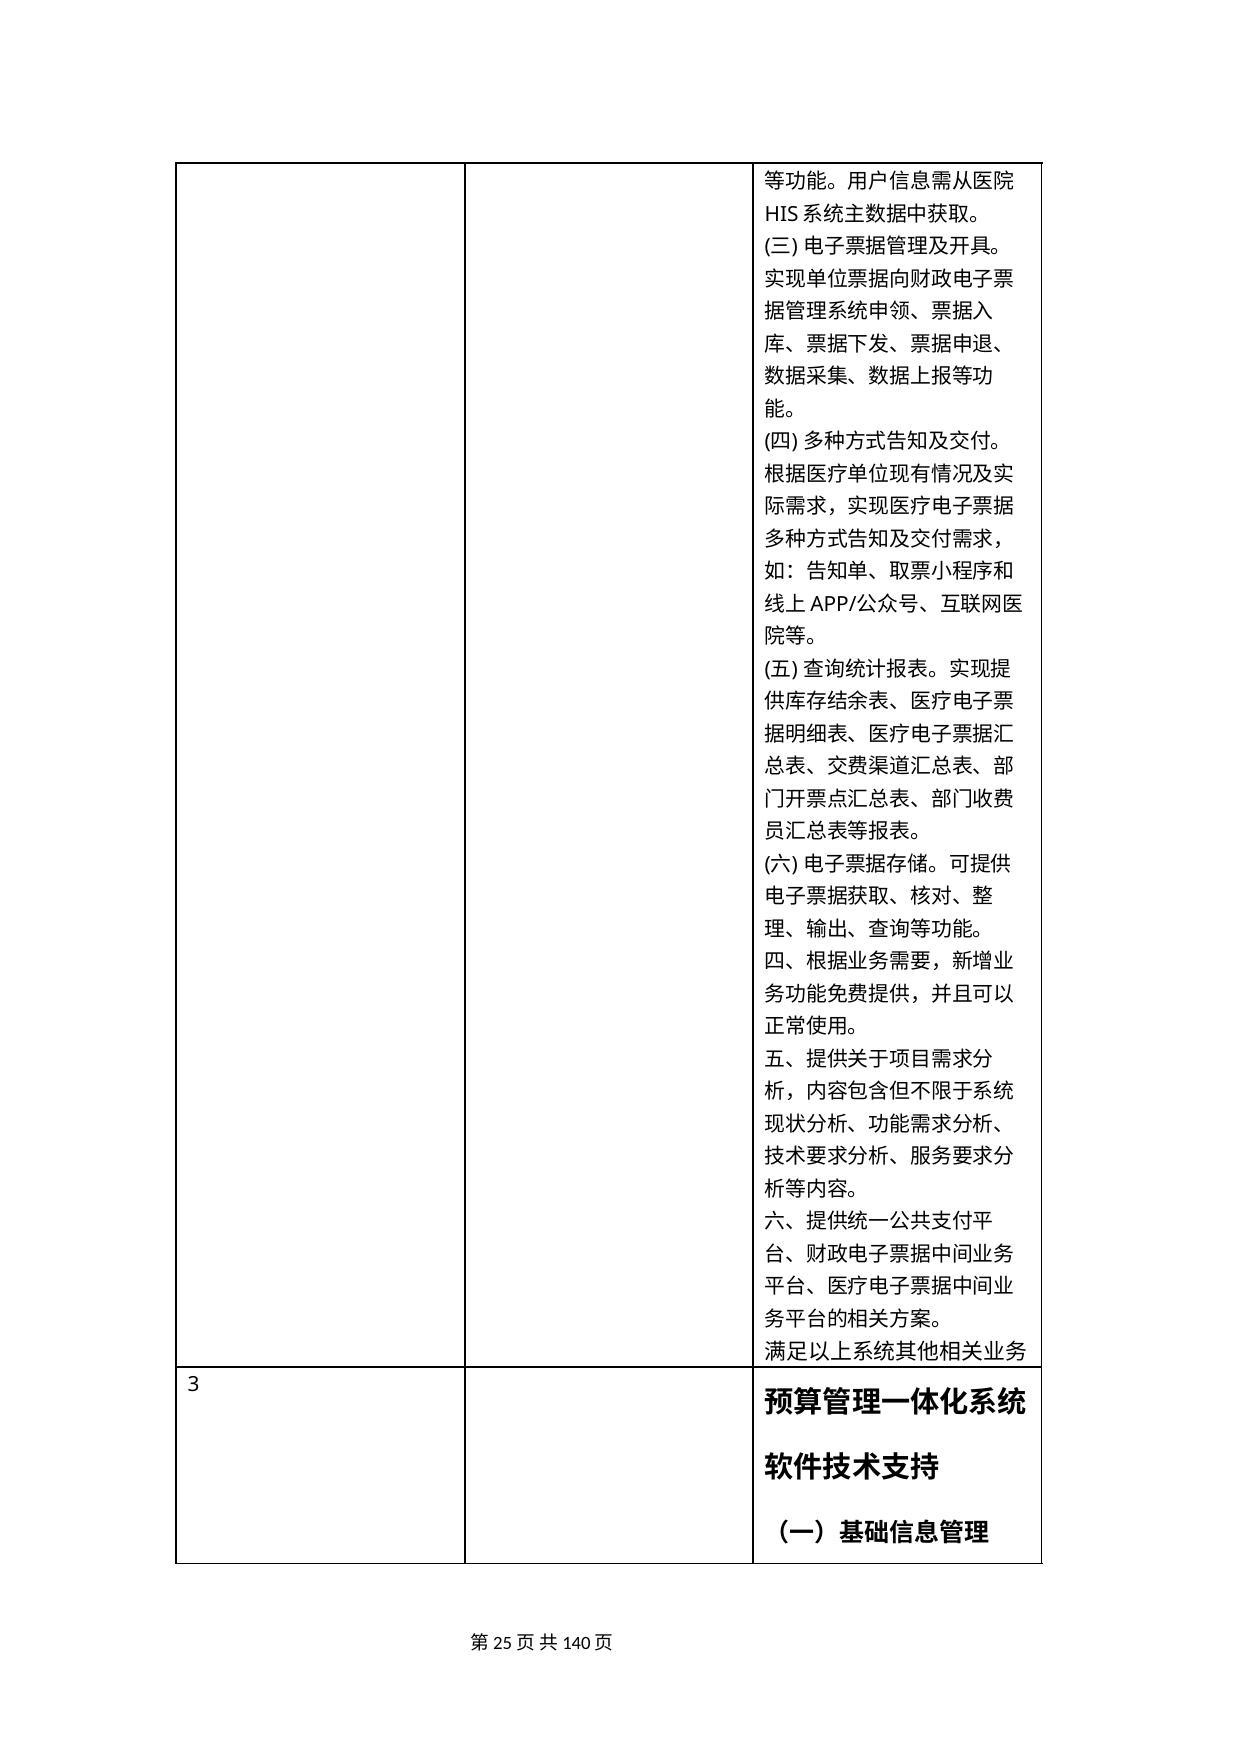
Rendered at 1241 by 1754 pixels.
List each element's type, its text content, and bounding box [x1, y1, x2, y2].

table_cell 3 [177, 1368, 464, 1563]
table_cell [754, 164, 1041, 1366]
table_cell 2 [177, 164, 464, 1366]
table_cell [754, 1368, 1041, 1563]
table_cell ★ [466, 164, 752, 1366]
table_cell [466, 1368, 752, 1563]
